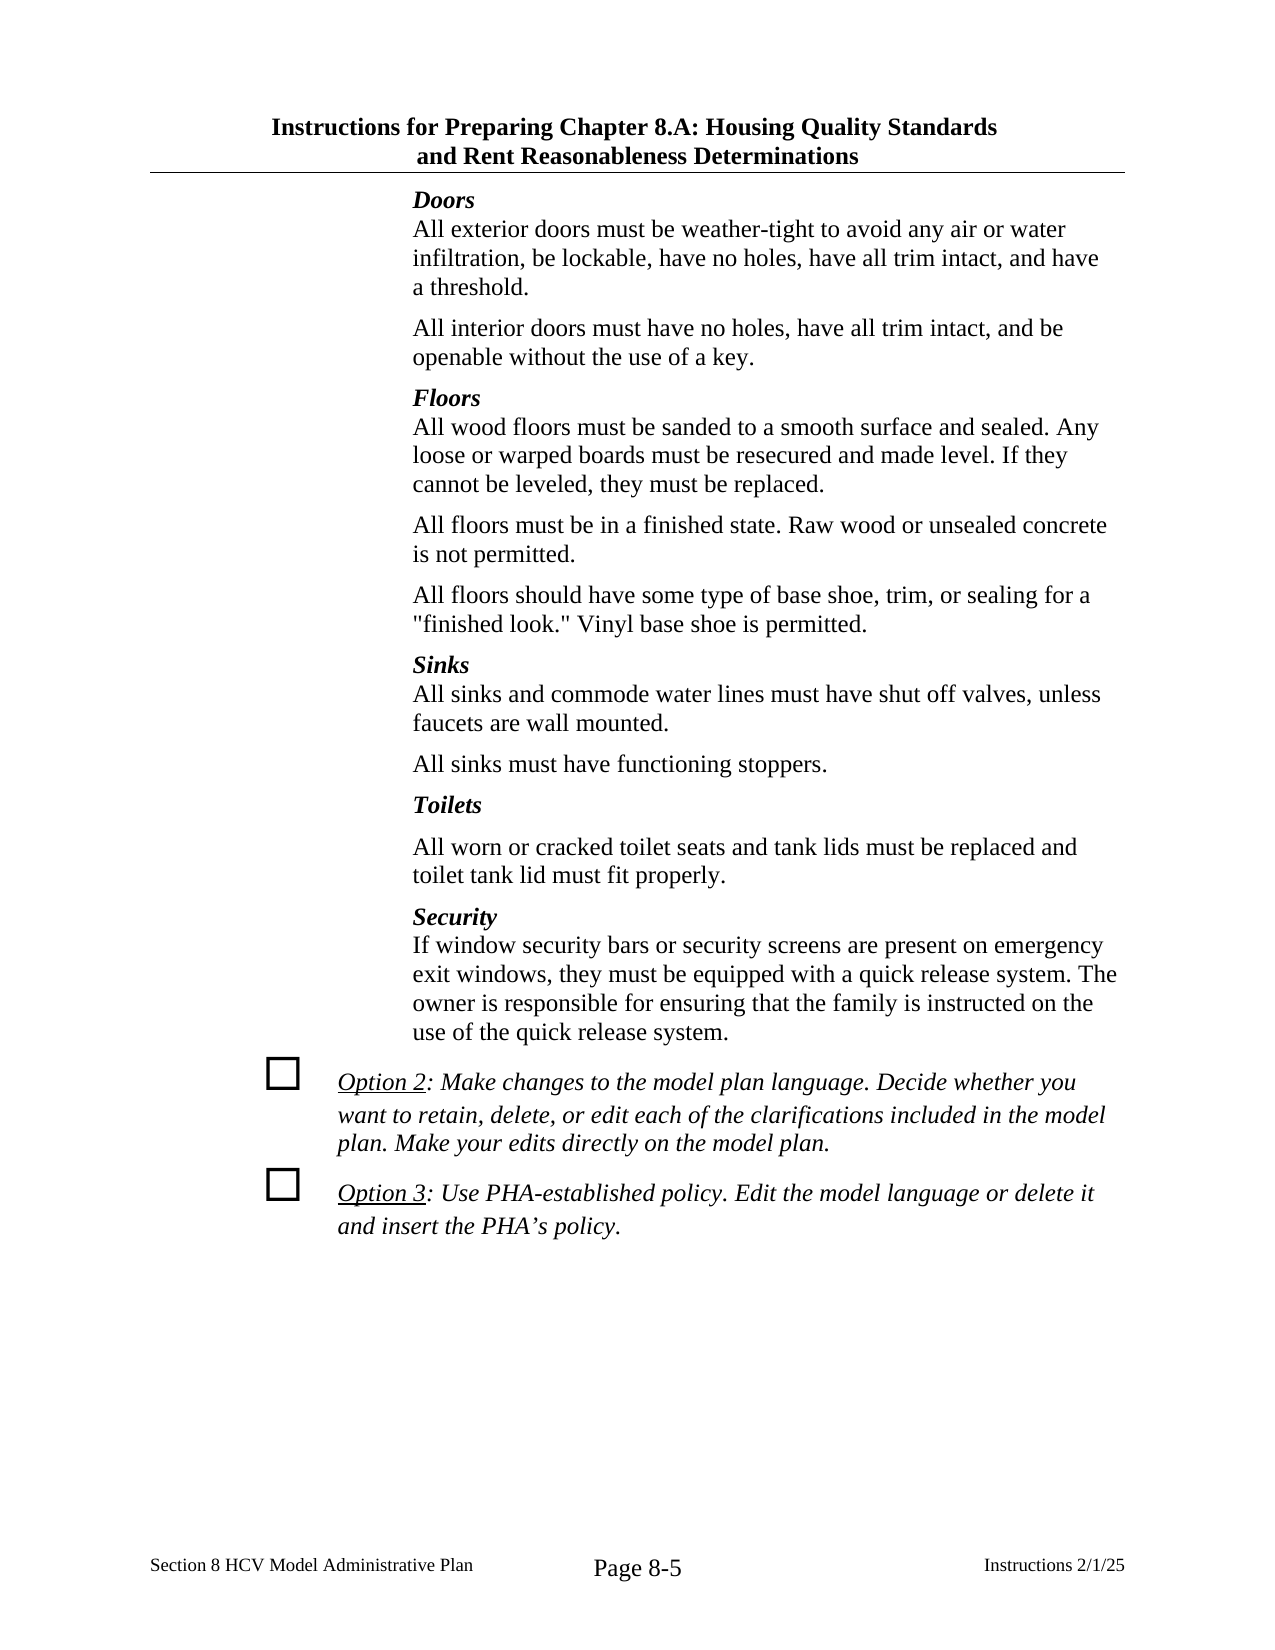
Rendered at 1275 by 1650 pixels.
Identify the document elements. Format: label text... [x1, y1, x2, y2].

text All sinks and commode water lines must have shut off valves, unless faucets are wall mounted. [412, 679, 1125, 737]
text Security [412, 902, 1125, 931]
text Option 3: Use PHA-established policy. Edit the model language or delete it and insert the PHA’s policy. [262, 1170, 1125, 1240]
text All interior doors must have no holes, have all trim intact, and be openable without the use of a key. [412, 313, 1125, 371]
text Option 2: Make changes to the model plan language. Decide whether you want to retain, delete, or edit each of the clarifications included in the model plan. Make your edits directly on the model plan. [262, 1058, 1125, 1157]
text Toilets [412, 791, 1125, 819]
text All wood floors must be sanded to a smooth surface and sealed. Any loose or warped boards must be resecured and made level. If they cannot be leveled, they must be replaced. [412, 412, 1125, 498]
text All exterior doors must be weather-tight to avoid any air or water infiltration, be lockable, have no holes, have all trim intact, and have a threshold. [412, 214, 1125, 301]
text Sinks [412, 651, 1125, 679]
text All sinks must have functioning stoppers. [412, 749, 1125, 778]
text All worn or cracked toilet seats and tank lids must be replaced and toilet tank lid must fit properly. [412, 832, 1125, 889]
text If window security bars or security screens are present on emergency exit windows, they must be equipped with a quick release system. The owner is responsible for ensuring that the family is instructed on the use of the quick release system. [412, 931, 1125, 1046]
text Floors [412, 383, 1125, 412]
text All floors must be in a finished state. Raw wood or unsealed concrete is not permitted. [412, 511, 1125, 568]
text All floors should have some type of base shoe, trim, or sealing for a "finished look." Vinyl base shoe is permitted. [412, 581, 1125, 638]
text Doors [412, 186, 1125, 214]
